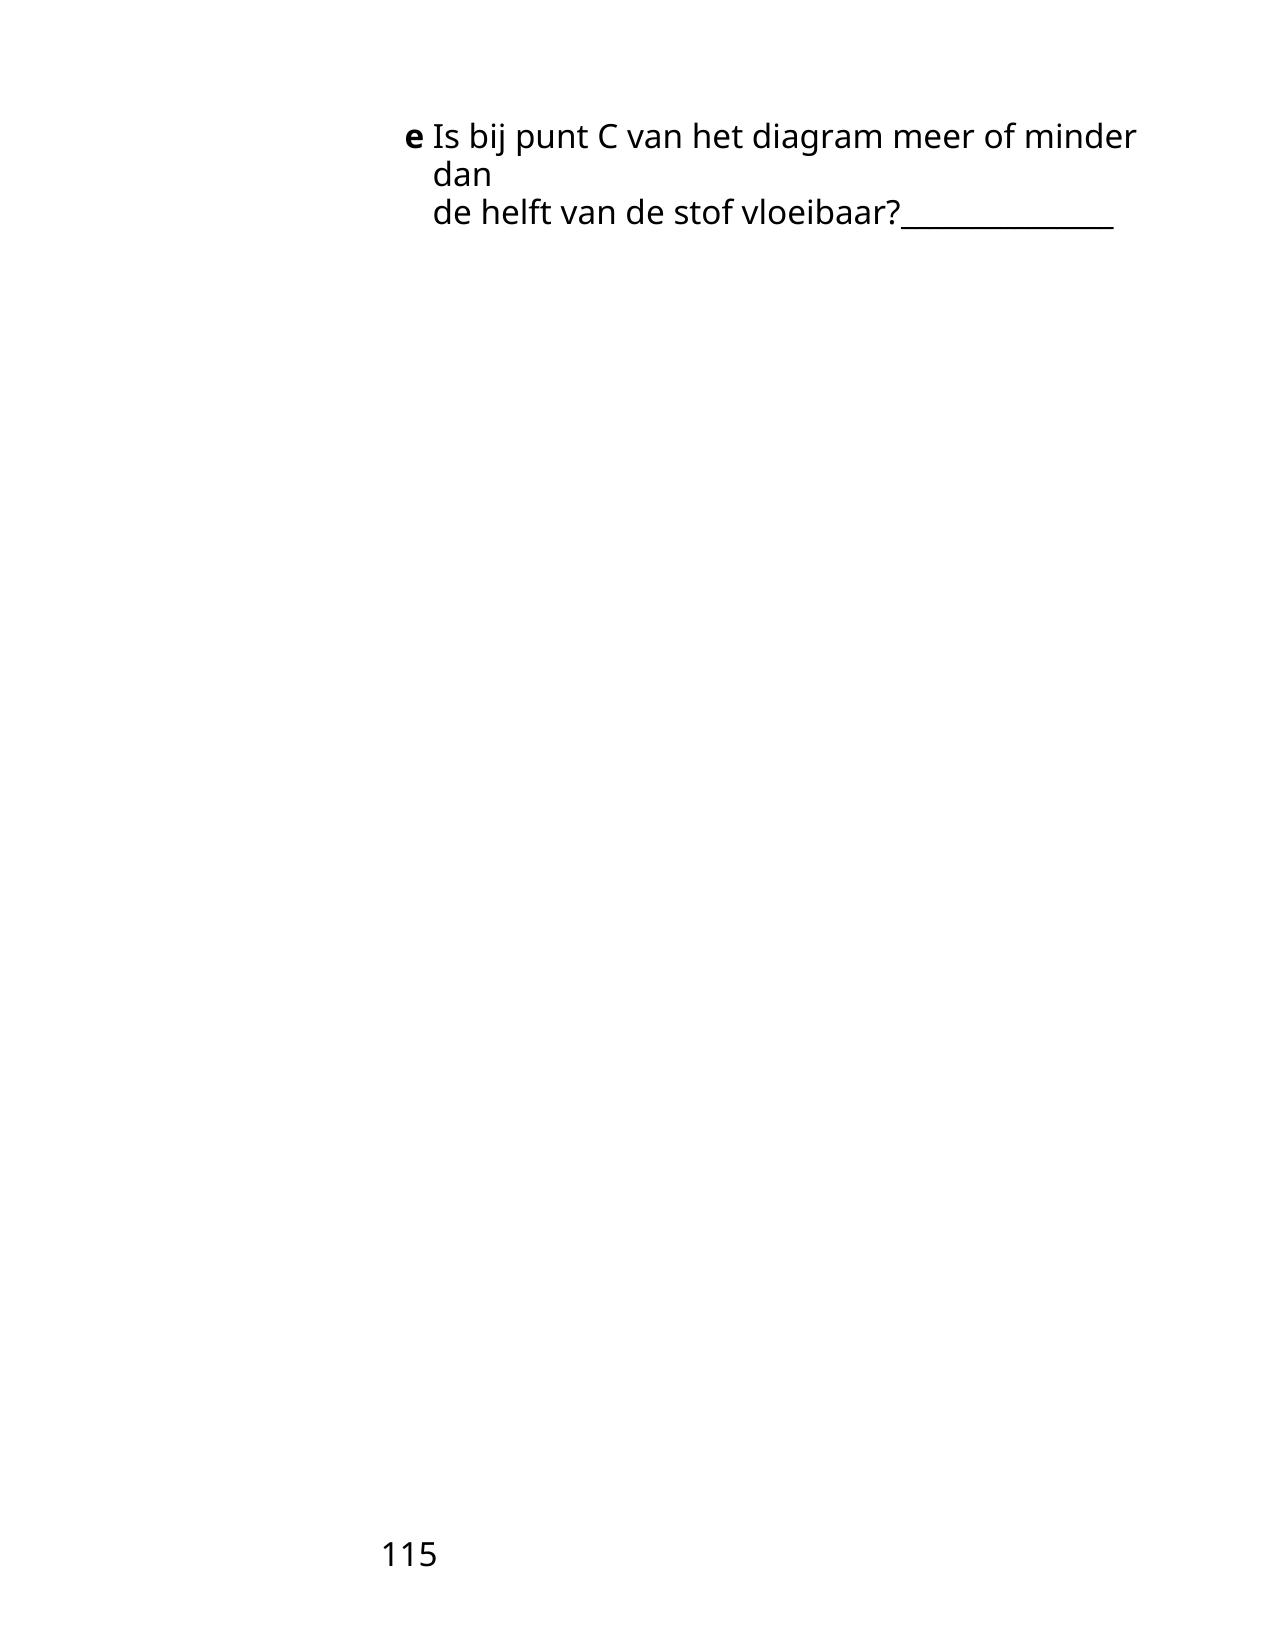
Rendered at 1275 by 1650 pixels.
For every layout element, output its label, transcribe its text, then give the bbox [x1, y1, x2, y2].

text e Is bij punt C van het diagram meer of minder dan de helft van de stof vloeibaar? [404, 118, 1172, 232]
